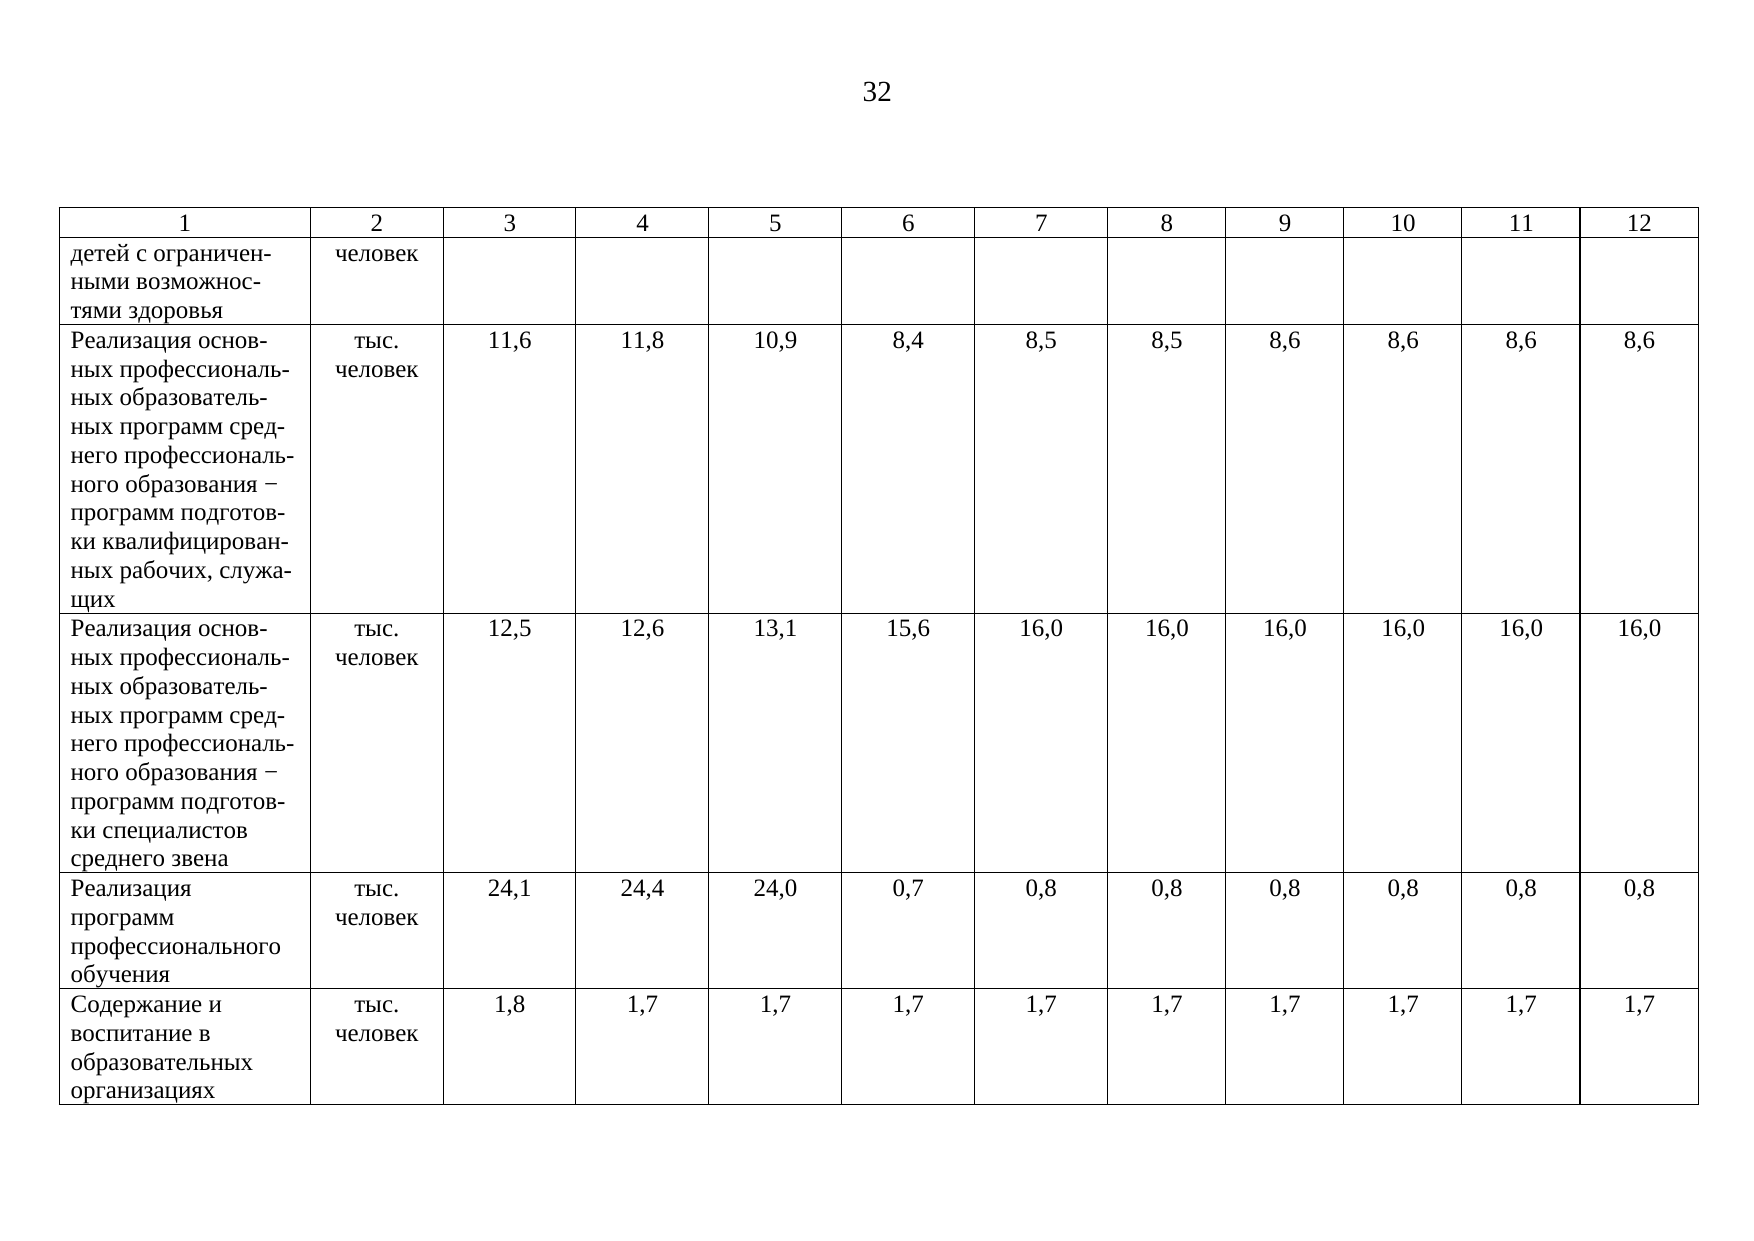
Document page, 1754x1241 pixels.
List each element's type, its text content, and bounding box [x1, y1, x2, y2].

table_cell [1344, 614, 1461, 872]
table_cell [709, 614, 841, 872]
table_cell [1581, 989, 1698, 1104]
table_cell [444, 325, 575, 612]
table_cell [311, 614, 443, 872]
table_header 1 [60, 208, 310, 237]
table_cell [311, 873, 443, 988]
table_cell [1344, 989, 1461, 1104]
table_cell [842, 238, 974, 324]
table_header 3 [444, 208, 575, 237]
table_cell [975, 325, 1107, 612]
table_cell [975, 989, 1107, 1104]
table_header 8 [1108, 208, 1225, 237]
table_header 10 [1344, 208, 1461, 237]
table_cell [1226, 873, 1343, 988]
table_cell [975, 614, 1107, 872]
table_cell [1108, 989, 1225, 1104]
table_header 12 [1581, 208, 1698, 237]
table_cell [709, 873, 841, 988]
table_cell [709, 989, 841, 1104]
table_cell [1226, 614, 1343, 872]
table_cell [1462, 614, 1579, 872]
table_header 2 [311, 208, 443, 237]
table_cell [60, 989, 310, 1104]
table_header 7 [975, 208, 1107, 237]
table_header 6 [842, 208, 974, 237]
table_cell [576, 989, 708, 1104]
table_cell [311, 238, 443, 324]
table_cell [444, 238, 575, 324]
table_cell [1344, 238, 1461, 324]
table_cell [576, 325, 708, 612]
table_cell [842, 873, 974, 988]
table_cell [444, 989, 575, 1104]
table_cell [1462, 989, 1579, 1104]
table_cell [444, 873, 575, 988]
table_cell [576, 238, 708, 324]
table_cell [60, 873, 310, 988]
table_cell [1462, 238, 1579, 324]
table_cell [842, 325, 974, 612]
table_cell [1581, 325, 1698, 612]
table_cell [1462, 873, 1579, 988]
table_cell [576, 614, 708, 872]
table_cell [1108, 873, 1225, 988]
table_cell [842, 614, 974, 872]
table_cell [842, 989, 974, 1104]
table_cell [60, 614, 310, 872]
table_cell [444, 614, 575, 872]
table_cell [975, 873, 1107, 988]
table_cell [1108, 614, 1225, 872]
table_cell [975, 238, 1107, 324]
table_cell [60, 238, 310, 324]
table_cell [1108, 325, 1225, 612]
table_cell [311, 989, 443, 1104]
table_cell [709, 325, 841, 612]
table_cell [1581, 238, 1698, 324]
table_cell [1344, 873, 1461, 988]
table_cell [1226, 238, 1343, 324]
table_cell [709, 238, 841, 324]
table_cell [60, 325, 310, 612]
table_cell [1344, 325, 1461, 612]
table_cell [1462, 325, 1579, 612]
table_header 9 [1226, 208, 1343, 237]
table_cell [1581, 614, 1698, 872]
table_header 4 [576, 208, 708, 237]
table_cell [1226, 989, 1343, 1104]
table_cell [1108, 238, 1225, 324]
table_header 5 [709, 208, 841, 237]
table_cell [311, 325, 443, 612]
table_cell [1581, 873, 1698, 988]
table_header 11 [1462, 208, 1579, 237]
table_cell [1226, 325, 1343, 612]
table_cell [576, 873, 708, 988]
